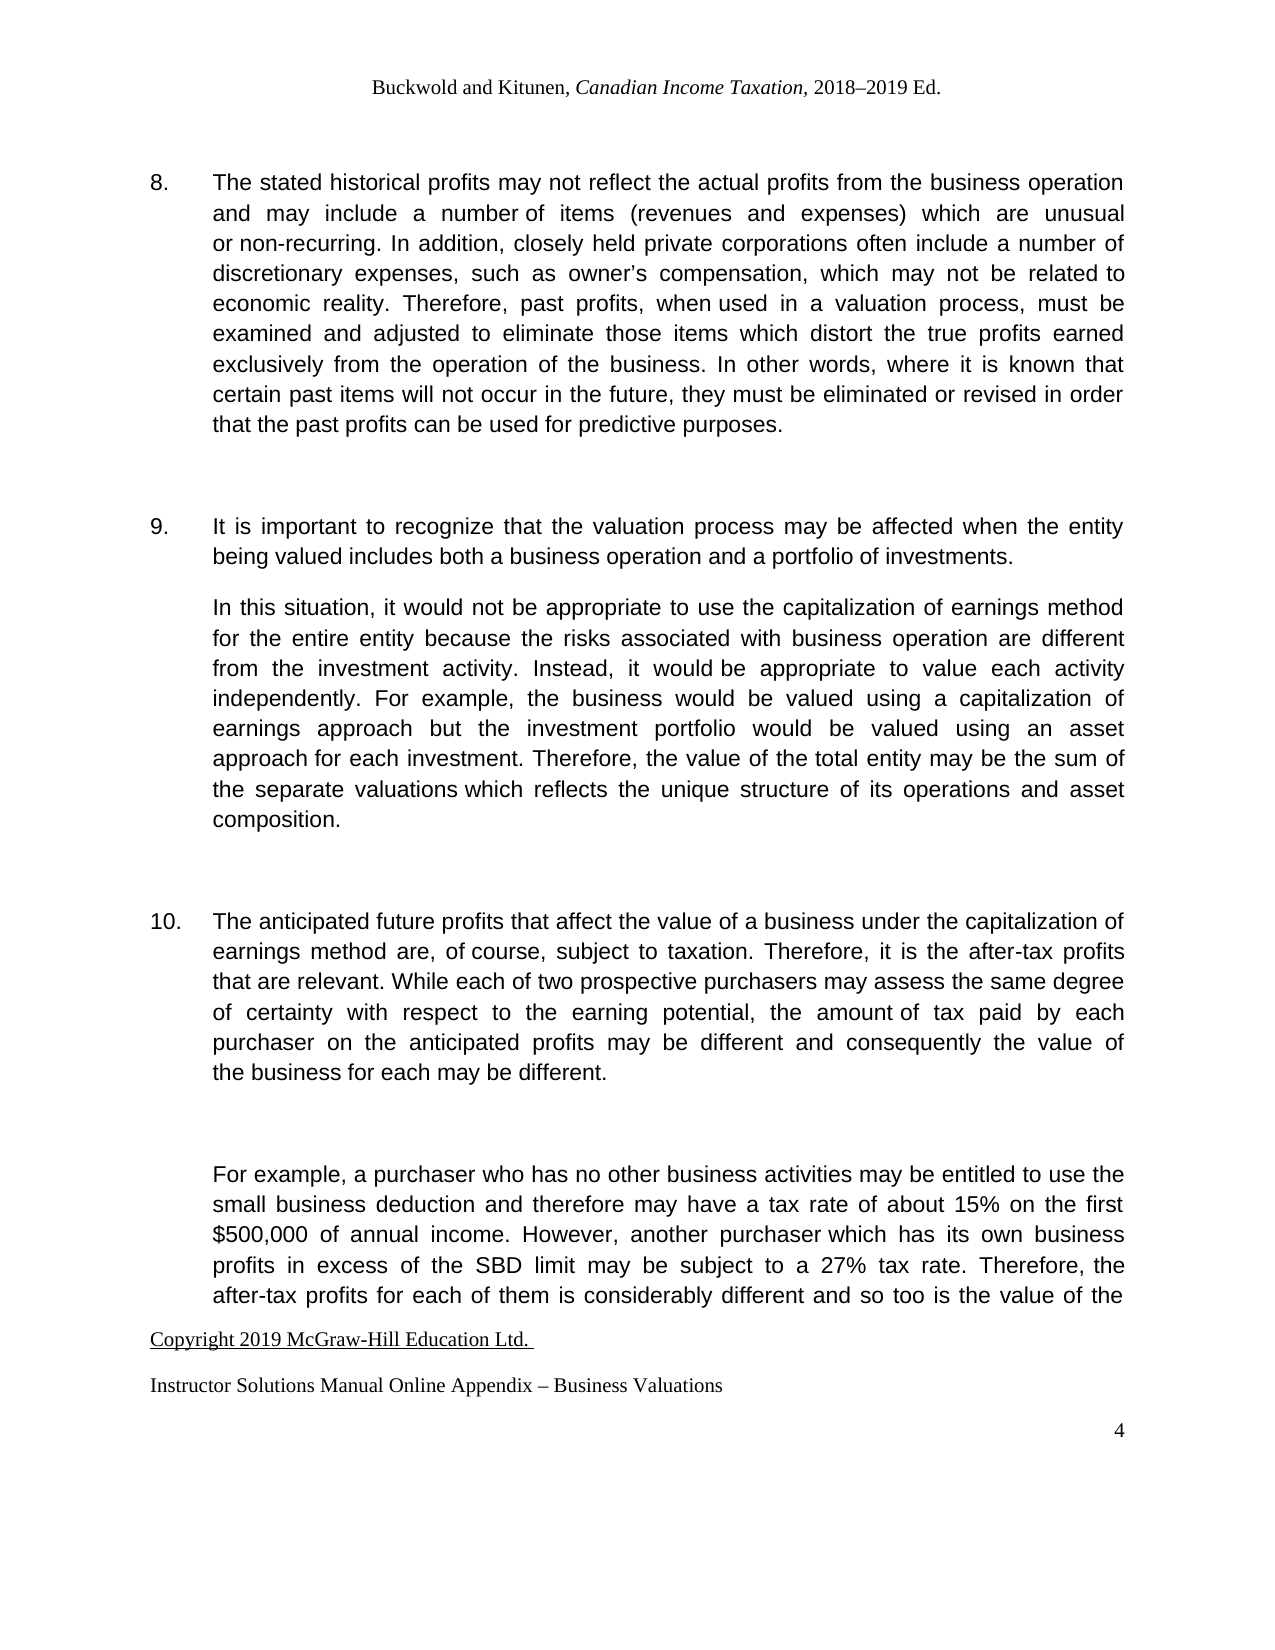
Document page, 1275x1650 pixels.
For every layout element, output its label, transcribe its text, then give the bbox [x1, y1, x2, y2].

text 9. It is important to recognize that the valuation process may be affected when the entity being valued includes both a business operation and a portfolio of investments. [150, 513, 1125, 569]
text 10. The anticipated future profits that affect the value of a business under the capitalization of earnings method are, of course, subject to taxation. Therefore, it is the after-tax profits that are relevant. While each of two prospective purchasers may assess the same degree of certainty with respect to the earning potential, the amount of tax paid by each purchaser on the anticipated profits may be different and consequently the value of the business for each may be different. [150, 908, 1125, 1085]
text In this situation, it would not be appropriate to use the capitalization of earnings method for the entire entity because the risks associated with business operation are different from the investment activity. Instead, it would be appropriate to value each activity independently. For example, the business would be valued using a capitalization of earnings approach but the investment portfolio would be valued using an asset approach for each investment. Therefore, the value of the total entity may be the sum of the separate valuations which reflects the unique structure of its operations and asset composition. [150, 594, 1125, 832]
text 8. The stated historical profits may not reflect the actual profits from the business operation and may include a number of items (revenues and expenses) which are unusual or non-recurring. In addition, closely held private corporations often include a number of discretionary expenses, such as owner’s compensation, which may not be related to economic reality. Therefore, past profits, when used in a valuation process, must be examined and adjusted to eliminate those items which distort the true profits earned exclusively from the operation of the business. In other words, where it is known that certain past items will not occur in the future, they must be eliminated or revised in order that the past profits can be used for predictive purposes. [150, 169, 1125, 437]
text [150, 1161, 1125, 1308]
